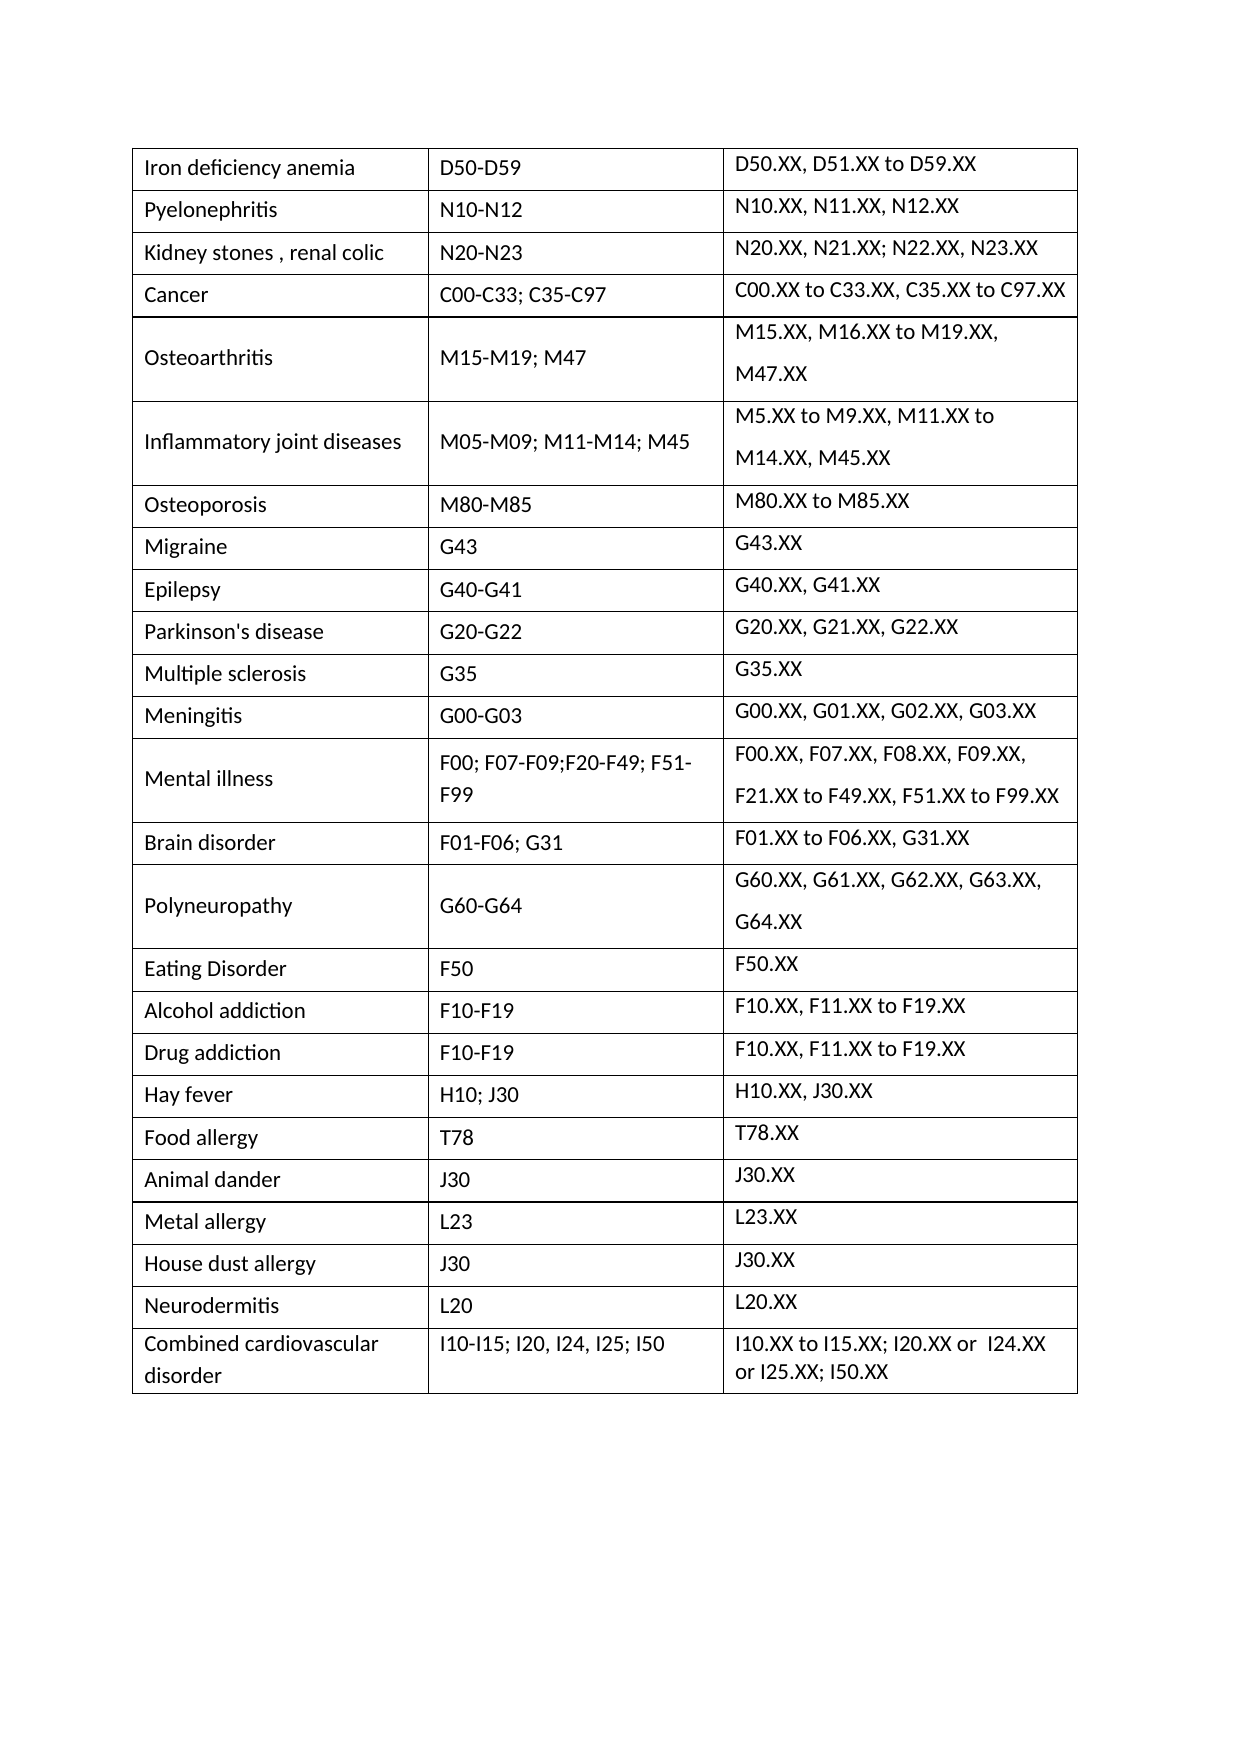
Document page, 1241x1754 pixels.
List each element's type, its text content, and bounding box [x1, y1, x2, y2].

table_cell House dust allergy [133, 1245, 428, 1286]
table_cell Hay fever [133, 1076, 428, 1117]
table_cell J30 [429, 1160, 723, 1201]
table_cell D50-D59 [429, 149, 723, 190]
table_cell F01.XX to F06.XX, G31.XX [724, 823, 1077, 864]
table_cell Combined cardiovascular disorder [133, 1329, 428, 1393]
table_cell Pyelonephritis [133, 191, 428, 232]
table_cell Osteoporosis [133, 486, 428, 527]
table_cell Eating Disorder [133, 949, 428, 991]
table_cell Inflammatory joint diseases [133, 402, 428, 485]
table_cell Multiple sclerosis [133, 655, 428, 696]
table_cell N20.XX, N21.XX; N22.XX, N23.XX [724, 233, 1077, 274]
table_cell H10; J30 [429, 1076, 723, 1117]
table_cell L20.XX [724, 1287, 1077, 1328]
table_cell Cancer [133, 275, 428, 316]
table_cell G40-G41 [429, 570, 723, 611]
table_cell Epilepsy [133, 570, 428, 611]
table_cell F10.XX, F11.XX to F19.XX [724, 992, 1077, 1033]
table_cell F01-F06; G31 [429, 823, 723, 864]
table_cell T78 [429, 1118, 723, 1159]
table_cell H10.XX, J30.XX [724, 1076, 1077, 1117]
table_cell L23 [429, 1203, 723, 1244]
table_cell Animal dander [133, 1160, 428, 1201]
table_cell F00.XX, F07.XX, F08.XX, F09.XX, F21.XX to F49.XX, F51.XX to F99.XX [724, 739, 1077, 822]
table_cell F50 [429, 949, 723, 991]
table_cell G35.XX [724, 655, 1077, 696]
table_cell Polyneuropathy [133, 865, 428, 948]
table_cell Parkinson's disease [133, 612, 428, 653]
table_cell T78.XX [724, 1118, 1077, 1159]
table_cell N10-N12 [429, 191, 723, 232]
table_cell N10.XX, N11.XX, N12.XX [724, 191, 1077, 232]
table_cell C00.XX to C33.XX, C35.XX to C97.XX [724, 275, 1077, 316]
table_cell M80-M85 [429, 486, 723, 527]
table_cell F10.XX, F11.XX to F19.XX [724, 1034, 1077, 1075]
table_cell F10-F19 [429, 992, 723, 1033]
table_cell F10-F19 [429, 1034, 723, 1075]
table_cell M15-M19; M47 [429, 318, 723, 401]
table_cell Metal allergy [133, 1203, 428, 1244]
table_cell G60-G64 [429, 865, 723, 948]
table_cell M80.XX to M85.XX [724, 486, 1077, 527]
table_cell Osteoarthritis [133, 318, 428, 401]
table_cell J30.XX [724, 1245, 1077, 1286]
table_cell Brain disorder [133, 823, 428, 864]
table_cell Drug addiction [133, 1034, 428, 1075]
table_cell J30 [429, 1245, 723, 1286]
table_cell I10.XX to I15.XX; I20.XX or I24.XX or I25.XX; I50.XX [724, 1329, 1077, 1393]
table_cell M15.XX, M16.XX to M19.XX, M47.XX [724, 318, 1077, 401]
table_cell N20-N23 [429, 233, 723, 274]
table_cell J30.XX [724, 1160, 1077, 1201]
table_cell Mental illness [133, 739, 428, 822]
table_cell G20.XX, G21.XX, G22.XX [724, 612, 1077, 653]
table_cell I10-I15; I20, I24, I25; I50 [429, 1329, 723, 1393]
table_cell L23.XX [724, 1203, 1077, 1244]
table_cell Meningitis [133, 697, 428, 738]
table_cell G00-G03 [429, 697, 723, 738]
table_cell G43 [429, 528, 723, 569]
table_cell G20-G22 [429, 612, 723, 653]
table_cell F50.XX [724, 949, 1077, 991]
table_cell G43.XX [724, 528, 1077, 569]
table_cell Food allergy [133, 1118, 428, 1159]
table_cell C00-C33; C35-C97 [429, 275, 723, 316]
table_cell G60.XX, G61.XX, G62.XX, G63.XX, G64.XX [724, 865, 1077, 948]
table_cell D50.XX, D51.XX to D59.XX [724, 149, 1077, 190]
table_cell G40.XX, G41.XX [724, 570, 1077, 611]
table_cell Alcohol addiction [133, 992, 428, 1033]
table_cell G00.XX, G01.XX, G02.XX, G03.XX [724, 697, 1077, 738]
table_cell Iron deficiency anemia [133, 149, 428, 190]
table_cell G35 [429, 655, 723, 696]
table_cell Kidney stones , renal colic [133, 233, 428, 274]
table_cell Neurodermitis [133, 1287, 428, 1328]
table_cell F00; F07-F09;F20-F49; F51-F99 [429, 739, 723, 822]
table_cell M5.XX to M9.XX, M11.XX to M14.XX, M45.XX [724, 402, 1077, 485]
table_cell L20 [429, 1287, 723, 1328]
table_cell Migraine [133, 528, 428, 569]
table_cell M05-M09; M11-M14; M45 [429, 402, 723, 485]
